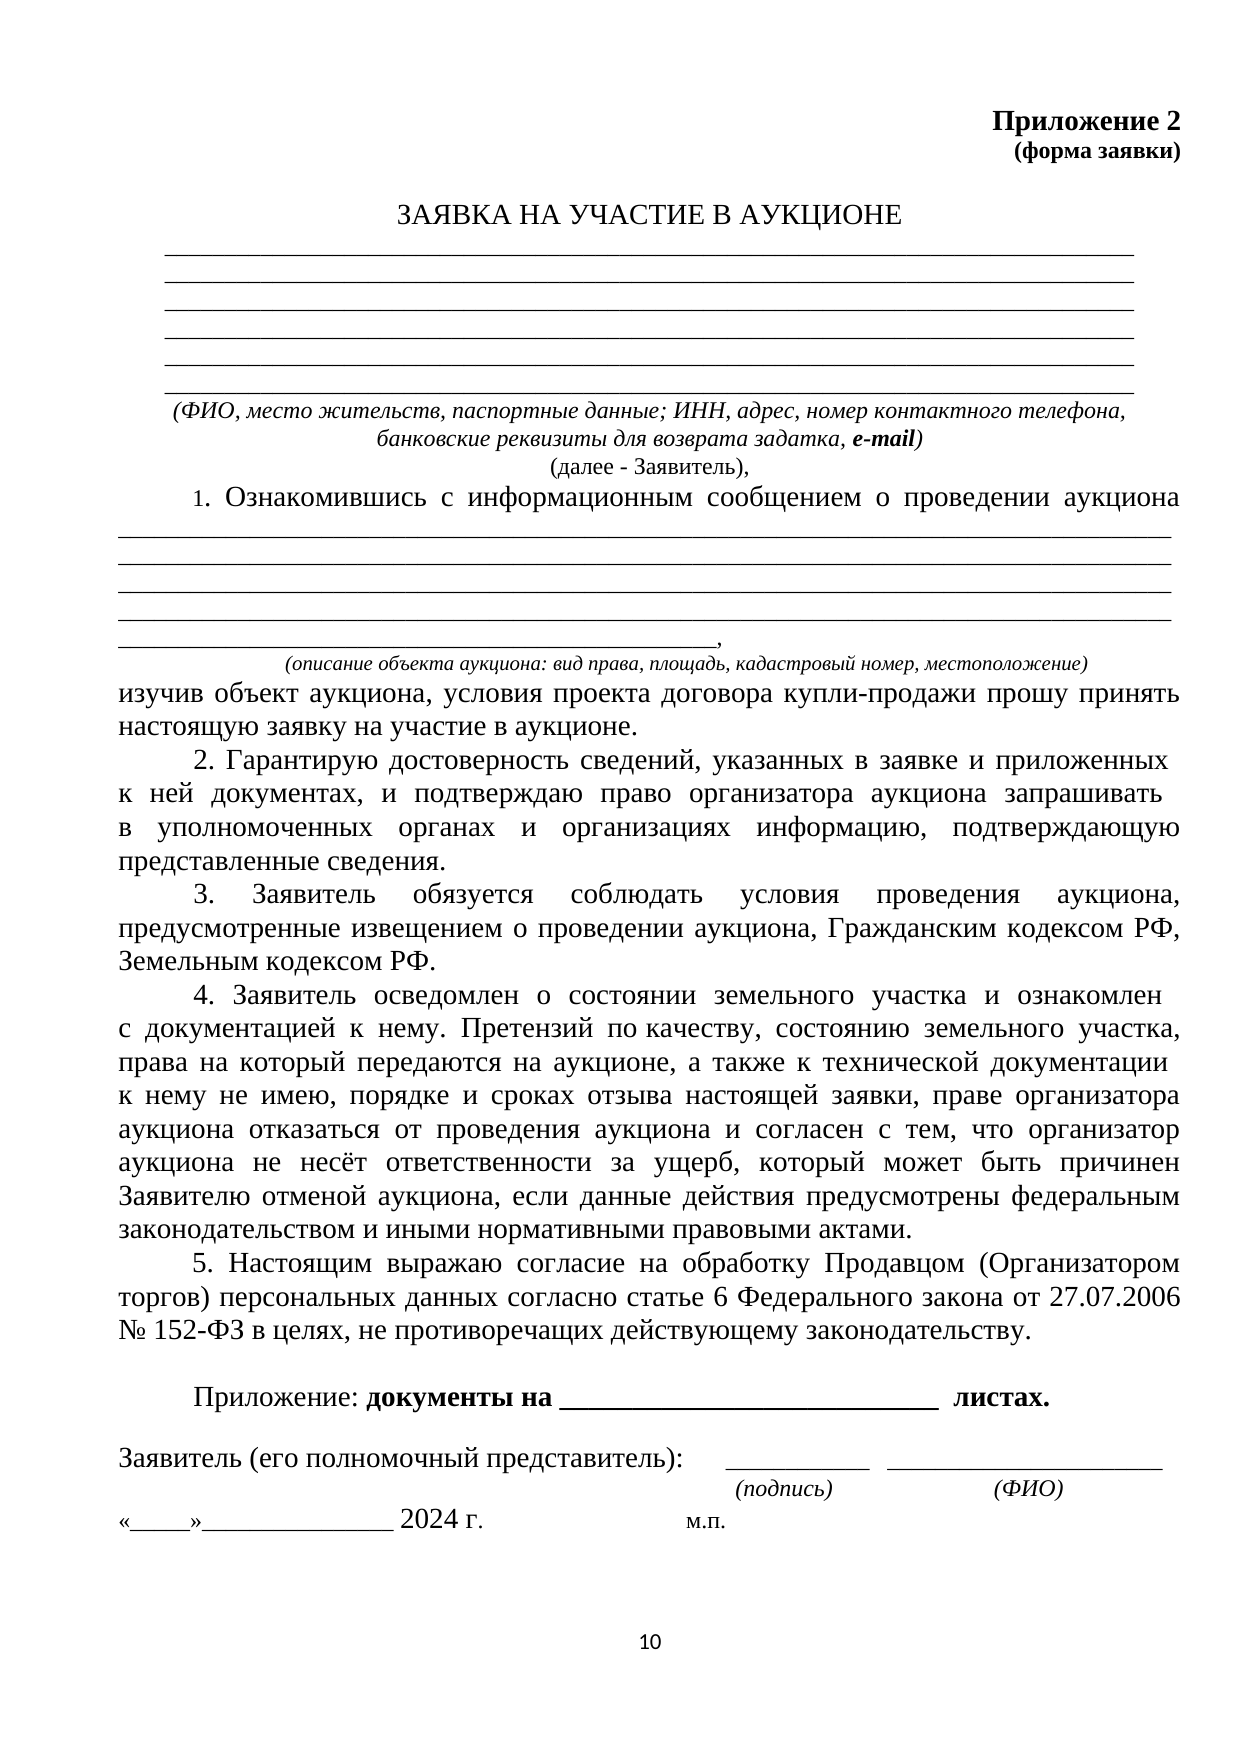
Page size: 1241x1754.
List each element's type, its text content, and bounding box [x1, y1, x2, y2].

text 3. Заявитель обязуется соблюдать условия проведения аукциона, предусмотренные извещением о проведении аукциона, Гражданским кодексом РФ, Земельным кодексом РФ. [118, 876, 1181, 977]
text _________________________________________________________________________________ [118, 258, 1181, 286]
text «_____»________________ 2024 г. м.п. [118, 1502, 1181, 1535]
text 5. Настоящим выражаю согласие на обработку Продавцом (Организатором торгов) персональных данных согласно статье 6 Федерального закона от 27.07.2006 № 152-ФЗ в целях, не противоречащих действующему законодательству. [118, 1245, 1181, 1346]
text изучив объект аукциона, условия проекта договора купли-продажи прошу принять настоящую заявку на участие в аукционе. [118, 675, 1181, 742]
text _________________________________________________________________________________ [118, 314, 1181, 341]
text ЗАЯВКА НА УЧАСТИЕ В АУКЦИОНЕ [118, 197, 1181, 231]
text 2. Гарантирую достоверность сведений, указанных в заявке и приложенных к ней документах, и подтверждаю право организатора аукциона запрашивать в уполномоченных органах и организациях информацию, подтверждающую представленные сведения. [118, 742, 1181, 876]
text (далее - Заявитель), [118, 452, 1181, 479]
text Заявитель (его полномочный представитель): ____________ _______________________ [118, 1440, 1181, 1474]
text (ФИО, место жительств, паспортные данные; ИНН, адрес, номер контактного телефона, банковские реквизиты для возврата задатка, e-mail) [118, 396, 1181, 452]
text (форма заявки) [118, 136, 1181, 164]
text _________________________________________________________________________________ [118, 369, 1181, 396]
text 4. Заявитель осведомлен о состоянии земельного участка и ознакомлен с документацией к нему. Претензий по качеству, состоянию земельного участка, права на который передаются на аукционе, а также к технической документации к нему не имею, порядке и сроках отзыва настоящей заявки, праве организатора аукциона отказаться от проведения аукциона и согласен с тем, что организатор аукциона не несёт ответственности за ущерб, который может быть причинен Заявителю отменой аукциона, если данные действия предусмотрены федеральным законодательством и иными нормативными правовыми актами. [118, 977, 1181, 1245]
text (подпись) (ФИО) [118, 1474, 1181, 1502]
text _________________________________________________________________________________ [118, 231, 1181, 258]
text _________________________________________________________________________________ [118, 341, 1181, 369]
text _________________________________________________________________________________ [118, 286, 1181, 314]
text (описание объекта аукциона: вид права, площадь, кадастровый номер, местоположение) [118, 651, 1181, 675]
text Приложение: документы на __________________________ листах. [118, 1379, 1181, 1413]
text 1. Ознакомившись с информационным сообщением о проведении аукциона __________________________________________________________________________________________________________________________________________________________________________________________________________________________________________________________________________________________________________________________________________________________________________________________________________________, [118, 479, 1181, 651]
text Приложение 2 [118, 103, 1181, 136]
